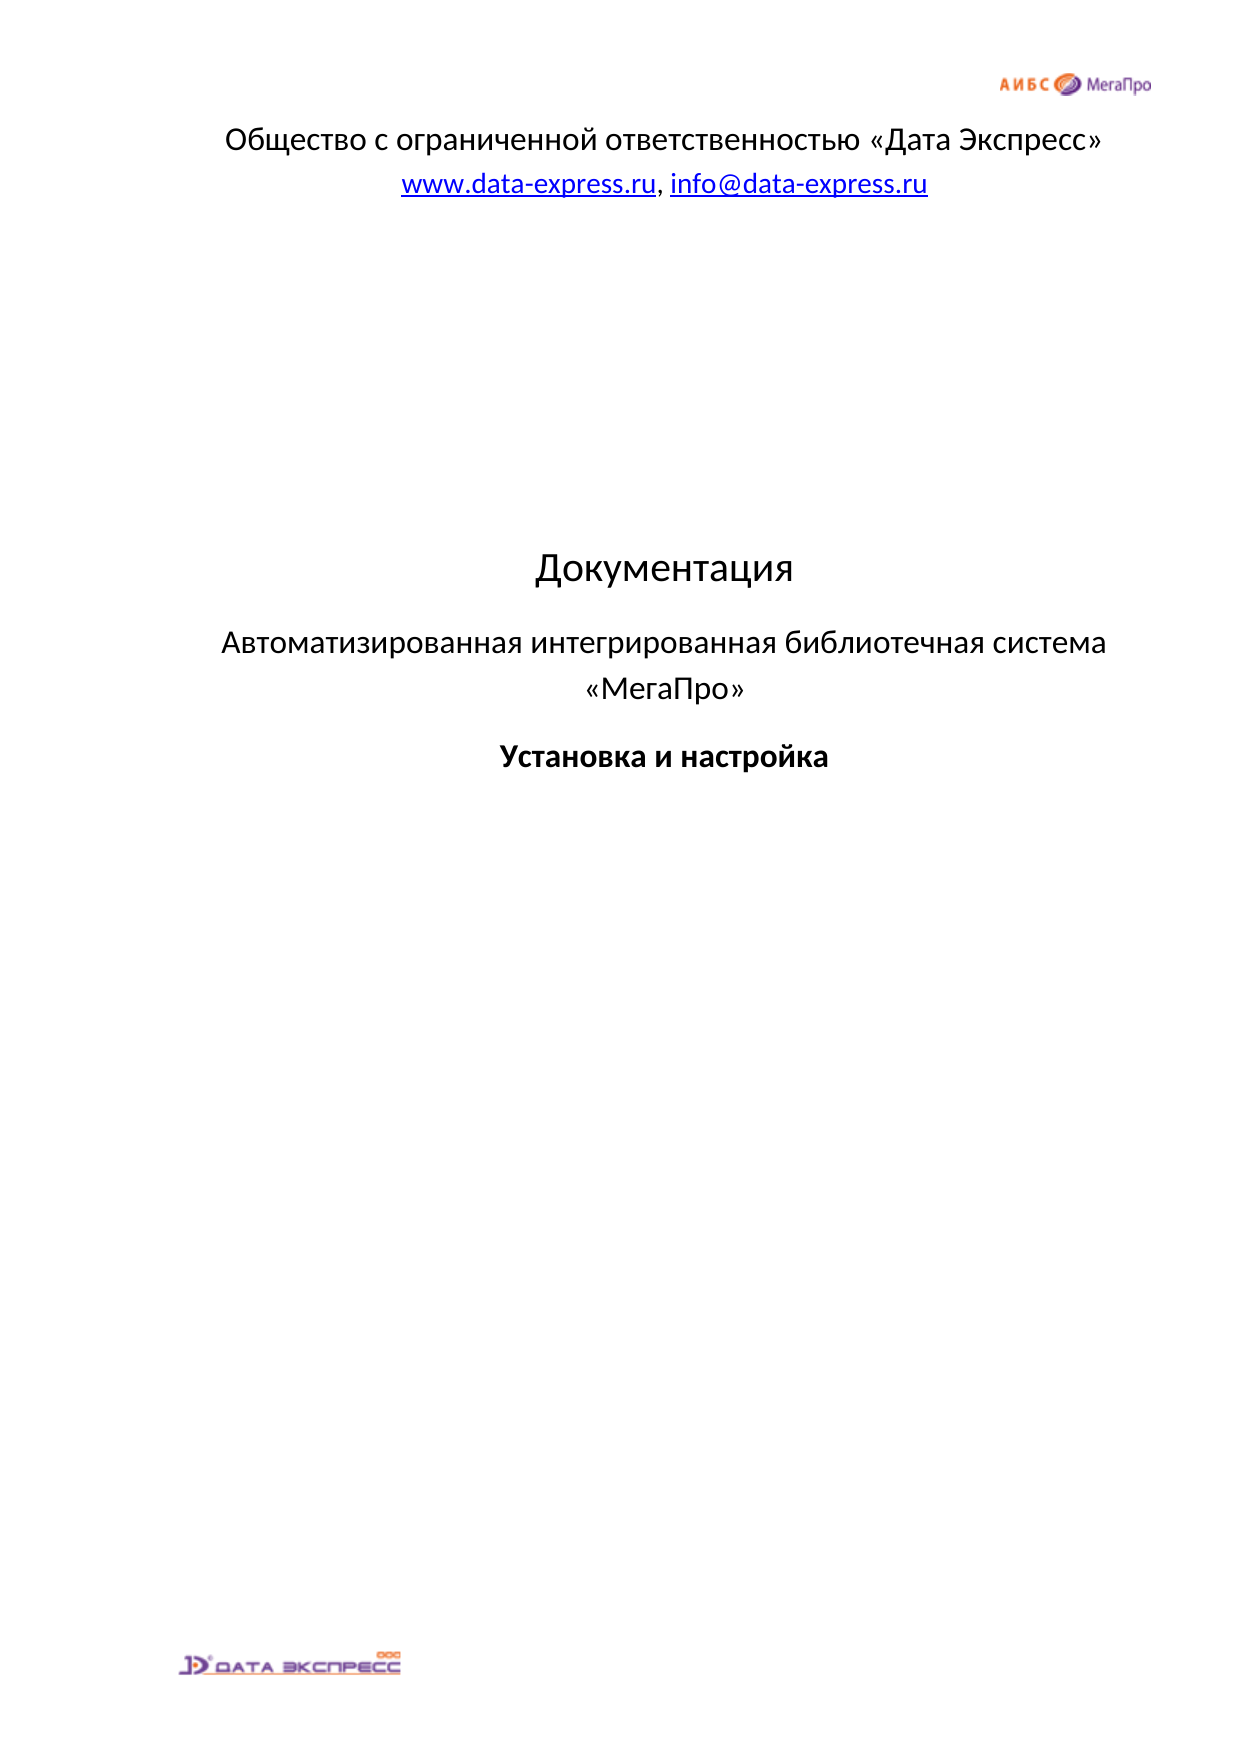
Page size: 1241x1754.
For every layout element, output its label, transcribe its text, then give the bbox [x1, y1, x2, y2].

picture [177, 1650, 404, 1680]
text Автоматизированная интегрированная библиотечная система «МегаПро» [177, 621, 1152, 708]
picture [1000, 73, 1151, 96]
text www.data-express.ru, info@data-express.ru [177, 165, 1152, 201]
text Документация [177, 541, 1152, 592]
text Общество с ограниченной ответственностью «Дата Экспресс» [177, 118, 1152, 159]
text Установка и настройка [177, 735, 1152, 776]
